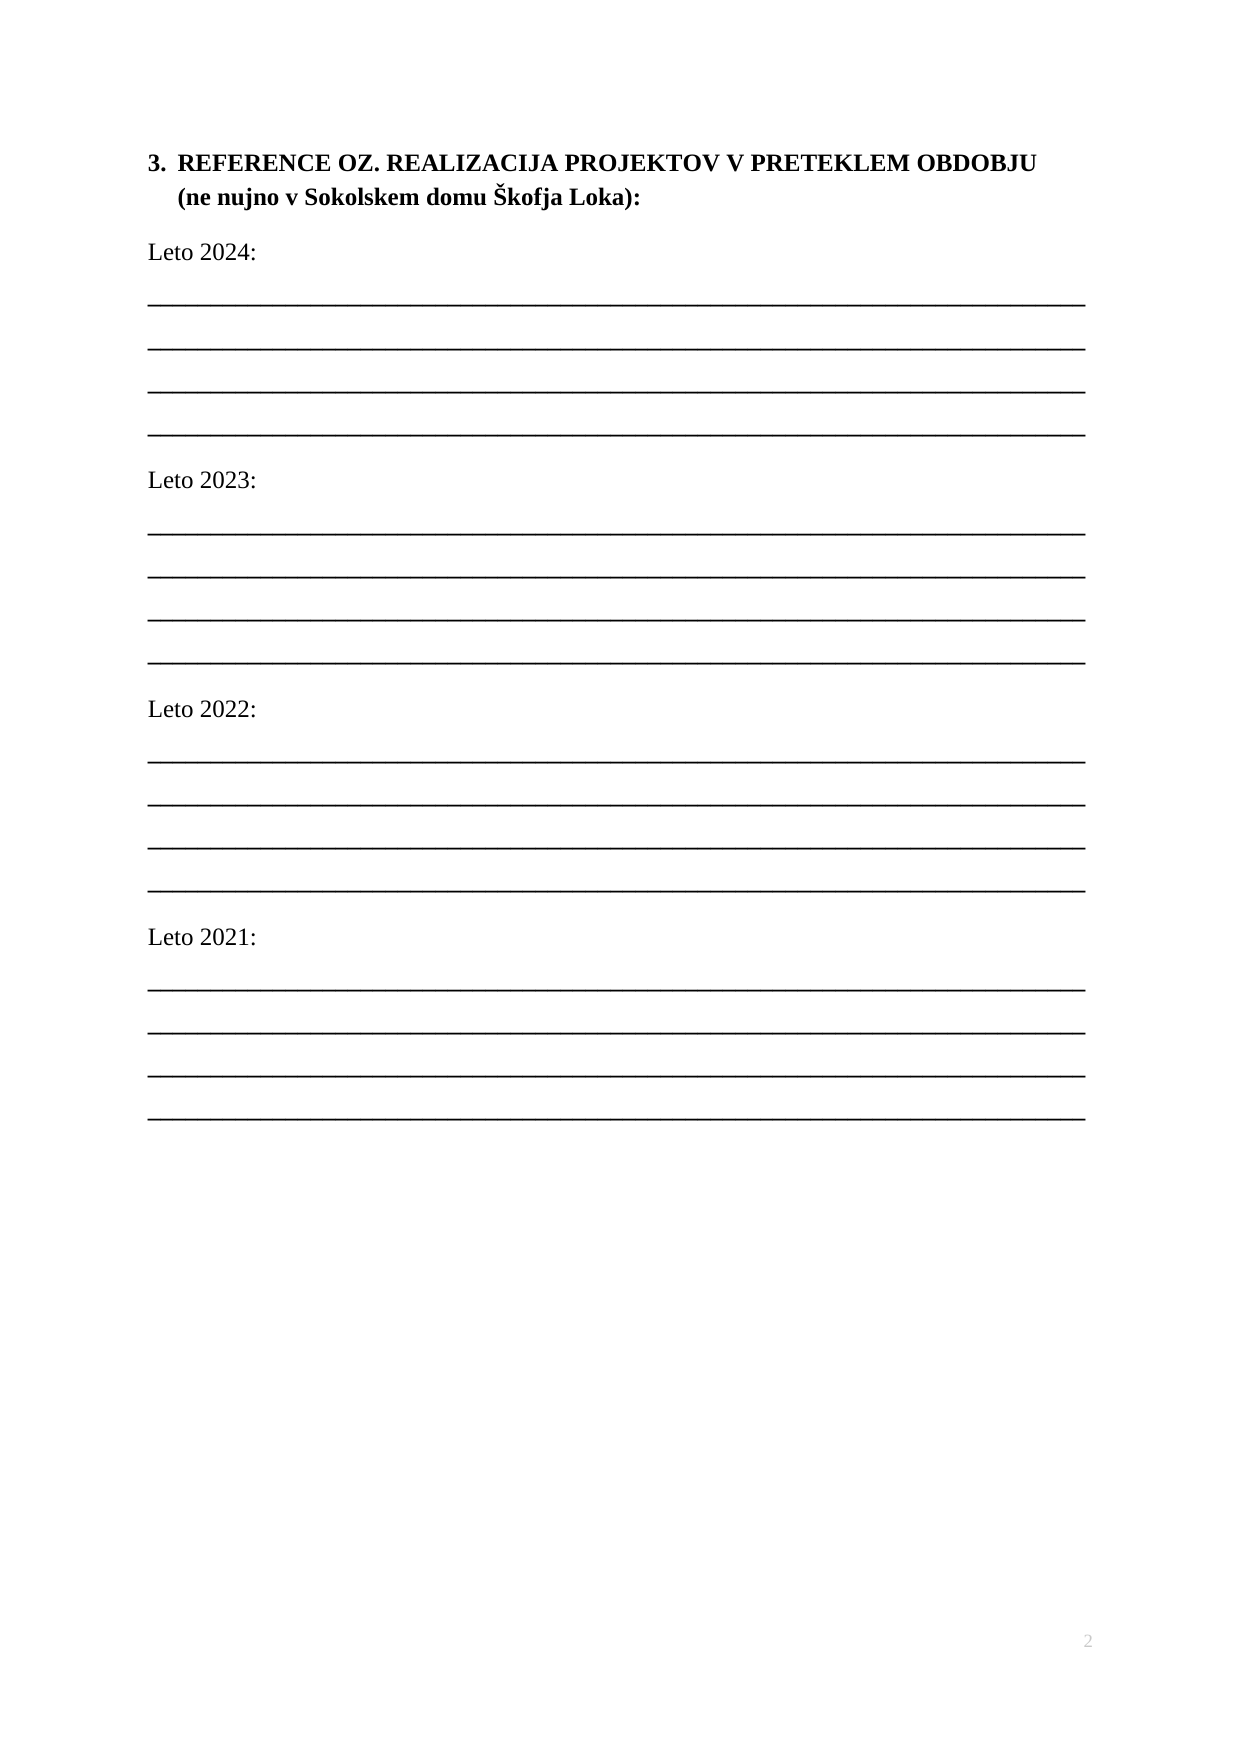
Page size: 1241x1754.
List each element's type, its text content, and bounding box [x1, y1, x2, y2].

text Leto 2024: ____________________________________________________________________________________________________________________________________________________________________________________________________________________________________________________________________________________________________________ [148, 237, 1093, 439]
subtitle REFERENCE OZ. REALIZACIJA PROJEKTOV V PRETEKLEM OBDOBJU (ne nujno v Sokolskem domu Škofja Loka): [148, 148, 1093, 211]
text Leto 2022: ____________________________________________________________________________________________________________________________________________________________________________________________________________________________________________________________________________________________________________ [148, 694, 1093, 895]
text Leto 2023: ____________________________________________________________________________________________________________________________________________________________________________________________________________________________________________________________________________________________________________ [148, 466, 1093, 667]
text Leto 2021: ____________________________________________________________________________________________________________________________________________________________________________________________________________________________________________________________________________________________________________ [148, 922, 1093, 1123]
